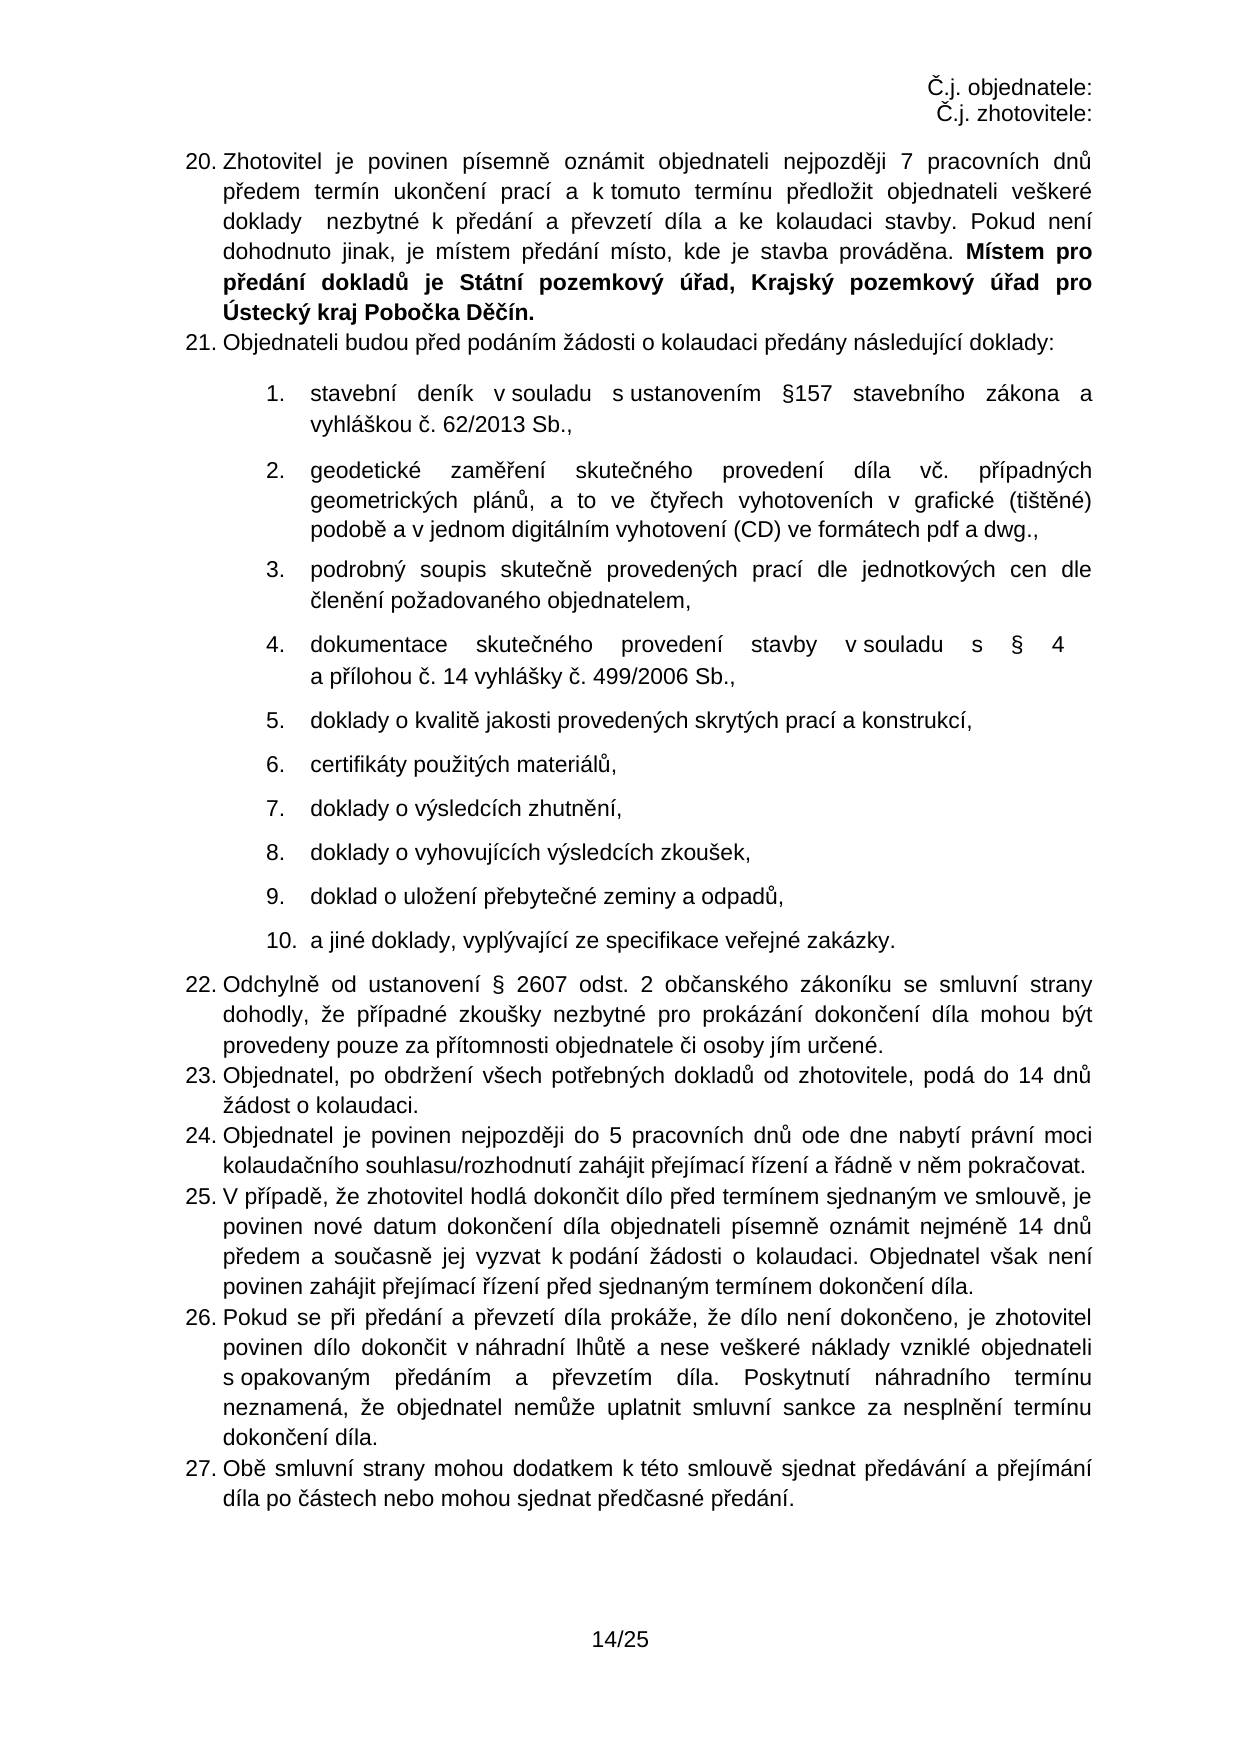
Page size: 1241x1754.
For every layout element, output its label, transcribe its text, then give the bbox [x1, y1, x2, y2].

list dokumentace skutečného provedení stavby v souladu s § 4 a přílohou č. 14 vyhlášky č. 499/2006 Sb., [266, 631, 1093, 689]
list Odchylně od ustanovení § 2607 odst. 2 občanského zákoníku se smluvní strany dohodly, že případné zkoušky nezbytné pro prokázání dokončení díla mohou být provedeny pouze za přítomnosti objednatele či osoby jím určené. [185, 971, 1093, 1058]
list a jiné doklady, vyplývající ze specifikace veřejné zakázky. [266, 927, 1093, 953]
list Zhotovitel je povinen písemně oznámit objednateli nejpozději 7 pracovních dnů předem termín ukončení prací a k tomuto termínu předložit objednateli veškeré doklady nezbytné k předání a převzetí díla a ke kolaudaci stavby. Pokud není dohodnuto jinak, je místem předání místo, kde je stavba prováděna. Místem pro předání dokladů je Státní pozemkový úřad, Krajský pozemkový úřad pro Ústecký kraj Pobočka Děčín. [185, 148, 1093, 325]
list doklady o kvalitě jakosti provedených skrytých prací a konstrukcí, [266, 707, 1093, 733]
list V případě, že zhotovitel hodlá dokončit dílo před termínem sjednaným ve smlouvě, je povinen nové datum dokončení díla objednateli písemně oznámit nejméně 14 dnů předem a současně jej vyzvat k podání žádosti o kolaudaci. Objednatel však není povinen zahájit přejímací řízení před sjednaným termínem dokončení díla. [185, 1183, 1093, 1299]
list certifikáty použitých materiálů, [266, 751, 1093, 777]
list doklad o uložení přebytečné zeminy a odpadů, [266, 883, 1093, 909]
list Objednatel je povinen nejpozději do 5 pracovních dnů ode dne nabytí právní moci kolaudačního souhlasu/rozhodnutí zahájit přejímací řízení a řádně v něm pokračovat. [185, 1122, 1093, 1179]
list Objednateli budou před podáním žádosti o kolaudaci předány následující doklady: [185, 329, 1093, 355]
list doklady o vyhovujících výsledcích zkoušek, [266, 839, 1093, 865]
list Obě smluvní strany mohou dodatkem k této smlouvě sjednat předávání a přejímání díla po částech nebo mohou sjednat předčasné předání. [185, 1454, 1093, 1511]
list stavební deník v souladu s ustanovením §157 stavebního zákona a vyhláškou č. 62/2013 Sb., [266, 380, 1093, 438]
list Objednatel, po obdržení všech potřebných dokladů od zhotovitele, podá do 14 dnů žádost o kolaudaci. [185, 1062, 1093, 1118]
list doklady o výsledcích zhutnění, [266, 795, 1093, 821]
list geodetické zaměření skutečného provedení díla vč. případných geometrických plánů, a to ve čtyřech vyhotoveních v grafické (tištěné) podobě a v jednom digitálním vyhotovení (CD) ve formátech pdf a dwg., [266, 456, 1093, 543]
list Pokud se při předání a převzetí díla prokáže, že dílo není dokončeno, je zhotovitel povinen dílo dokončit v náhradní lhůtě a nese veškeré náklady vzniklé objednateli s opakovaným předáním a převzetím díla. Poskytnutí náhradního termínu neznamená, že objednatel nemůže uplatnit smluvní sankce za nesplnění termínu dokončení díla. [185, 1303, 1093, 1451]
list podrobný soupis skutečně provedených prací dle jednotkových cen dle členění požadovaného objednatelem, [266, 556, 1093, 613]
